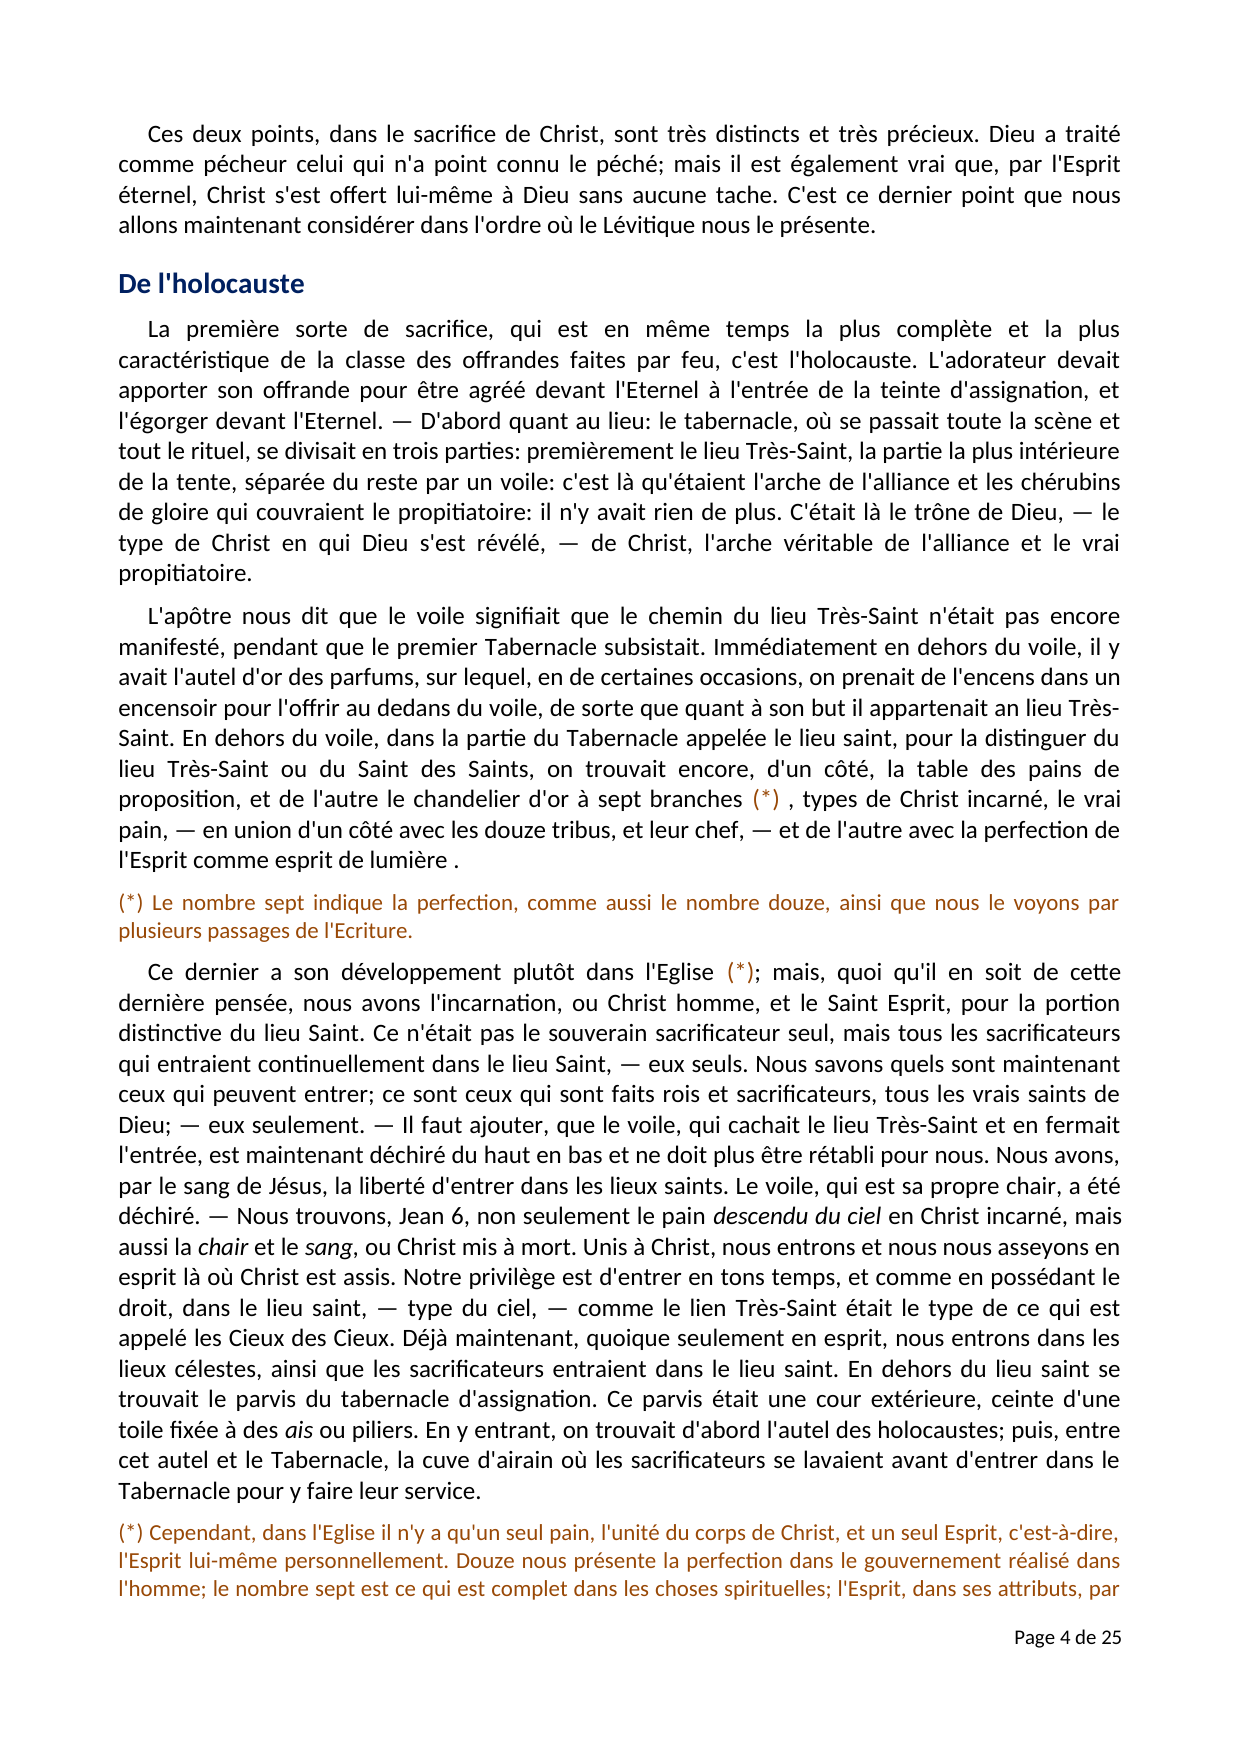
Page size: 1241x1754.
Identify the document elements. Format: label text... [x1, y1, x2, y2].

text L'apôtre nous dit que le voile signifiait que le chemin du lieu Très-Saint n'était pas encore manifesté, pendant que le premier Tabernacle subsistait. Immédiatement en dehors du voile, il y avait l'autel d'or des parfums, sur lequel, en de certaines occasions, on prenait de l'encens dans un encensoir pour l'offrir au dedans du voile, de sorte que quant à son but il appartenait an lieu Très-Saint. En dehors du voile, dans la partie du Tabernacle appelée le lieu saint, pour la distinguer du lieu Très-Saint ou du Saint des Saints, on trouvait encore, d'un côté, la table des pains de proposition, et de l'autre le chandelier d'or à sept branches (*) , types de Christ incarné, le vrai pain, — en union d'un côté avec les douze tribus, et leur chef, — et de l'autre avec la perfection de l'Esprit comme esprit de lumière . [118, 601, 1122, 875]
text Ces deux points, dans le sacrifice de Christ, sont très distincts et très précieux. Dieu a traité comme pécheur celui qui n'a point connu le péché; mais il est également vrai que, par l'Esprit éternel, Christ s'est offert lui-même à Dieu sans aucune tache. C'est ce dernier point que nous allons maintenant considérer dans l'ordre où le Lévitique nous le présente. [118, 118, 1122, 240]
text (*) Le nombre sept indique la perfection, comme aussi le nombre douze, ainsi que nous le voyons par plusieurs passages de l'Ecriture. [118, 888, 1122, 944]
text Ce dernier a son développement plutôt dans l'Eglise (*); mais, quoi qu'il en soit de cette dernière pensée, nous avons l'incarnation, ou Christ homme, et le Saint Esprit, pour la portion distinctive du lieu Saint. Ce n'était pas le souverain sacrificateur seul, mais tous les sacrificateurs qui entraient continuellement dans le lieu Saint, — eux seuls. Nous savons quels sont maintenant ceux qui peuvent entrer; ce sont ceux qui sont faits rois et sacrificateurs, tous les vrais saints de Dieu; — eux seulement. — Il faut ajouter, que le voile, qui cachait le lieu Très-Saint et en fermait l'entrée, est maintenant déchiré du haut en bas et ne doit plus être rétabli pour nous. Nous avons, par le sang de Jésus, la liberté d'entrer dans les lieux saints. Le voile, qui est sa propre chair, a été déchiré. — Nous trouvons, Jean 6, non seulement le pain descendu du ciel en Christ incarné, mais aussi la chair et le sang, ou Christ mis à mort. Unis à Christ, nous entrons et nous nous asseyons en esprit là où Christ est assis. Notre privilège est d'entrer en tons temps, et comme en possédant le droit, dans le lieu saint, — type du ciel, — comme le lien Très-Saint était le type de ce qui est appelé les Cieux des Cieux. Déjà maintenant, quoique seulement en esprit, nous entrons dans les lieux célestes, ainsi que les sacrificateurs entraient dans le lieu saint. En dehors du lieu saint se trouvait le parvis du tabernacle d'assignation. Ce parvis était une cour extérieure, ceinte d'une toile fixée à des ais ou piliers. En y entrant, on trouvait d'abord l'autel des holocaustes; puis, entre cet autel et le Tabernacle, la cuve d'airain où les sacrificateurs se lavaient avant d'entrer dans le Tabernacle pour y faire leur service. [118, 956, 1122, 1506]
text La première sorte de sacrifice, qui est en même temps la plus complète et la plus caractéristique de la classe des offrandes faites par feu, c'est l'holocauste. L'adorateur devait apporter son offrande pour être agréé devant l'Eternel à l'entrée de la teinte d'assignation, et l'égorger devant l'Eternel. — D'abord quant au lieu: le tabernacle, où se passait toute la scène et tout le rituel, se divisait en trois parties: premièrement le lieu Très-Saint, la partie la plus intérieure de la tente, séparée du reste par un voile: c'est là qu'étaient l'arche de l'alliance et les chérubins de gloire qui couvraient le propitiatoire: il n'y avait rien de plus. C'était là le trône de Dieu, — le type de Christ en qui Dieu s'est révélé, — de Christ, l'arche véritable de l'alliance et le vrai propitiatoire. [118, 313, 1122, 588]
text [118, 1518, 1122, 1602]
subtitle De l'holocauste [118, 265, 1122, 301]
